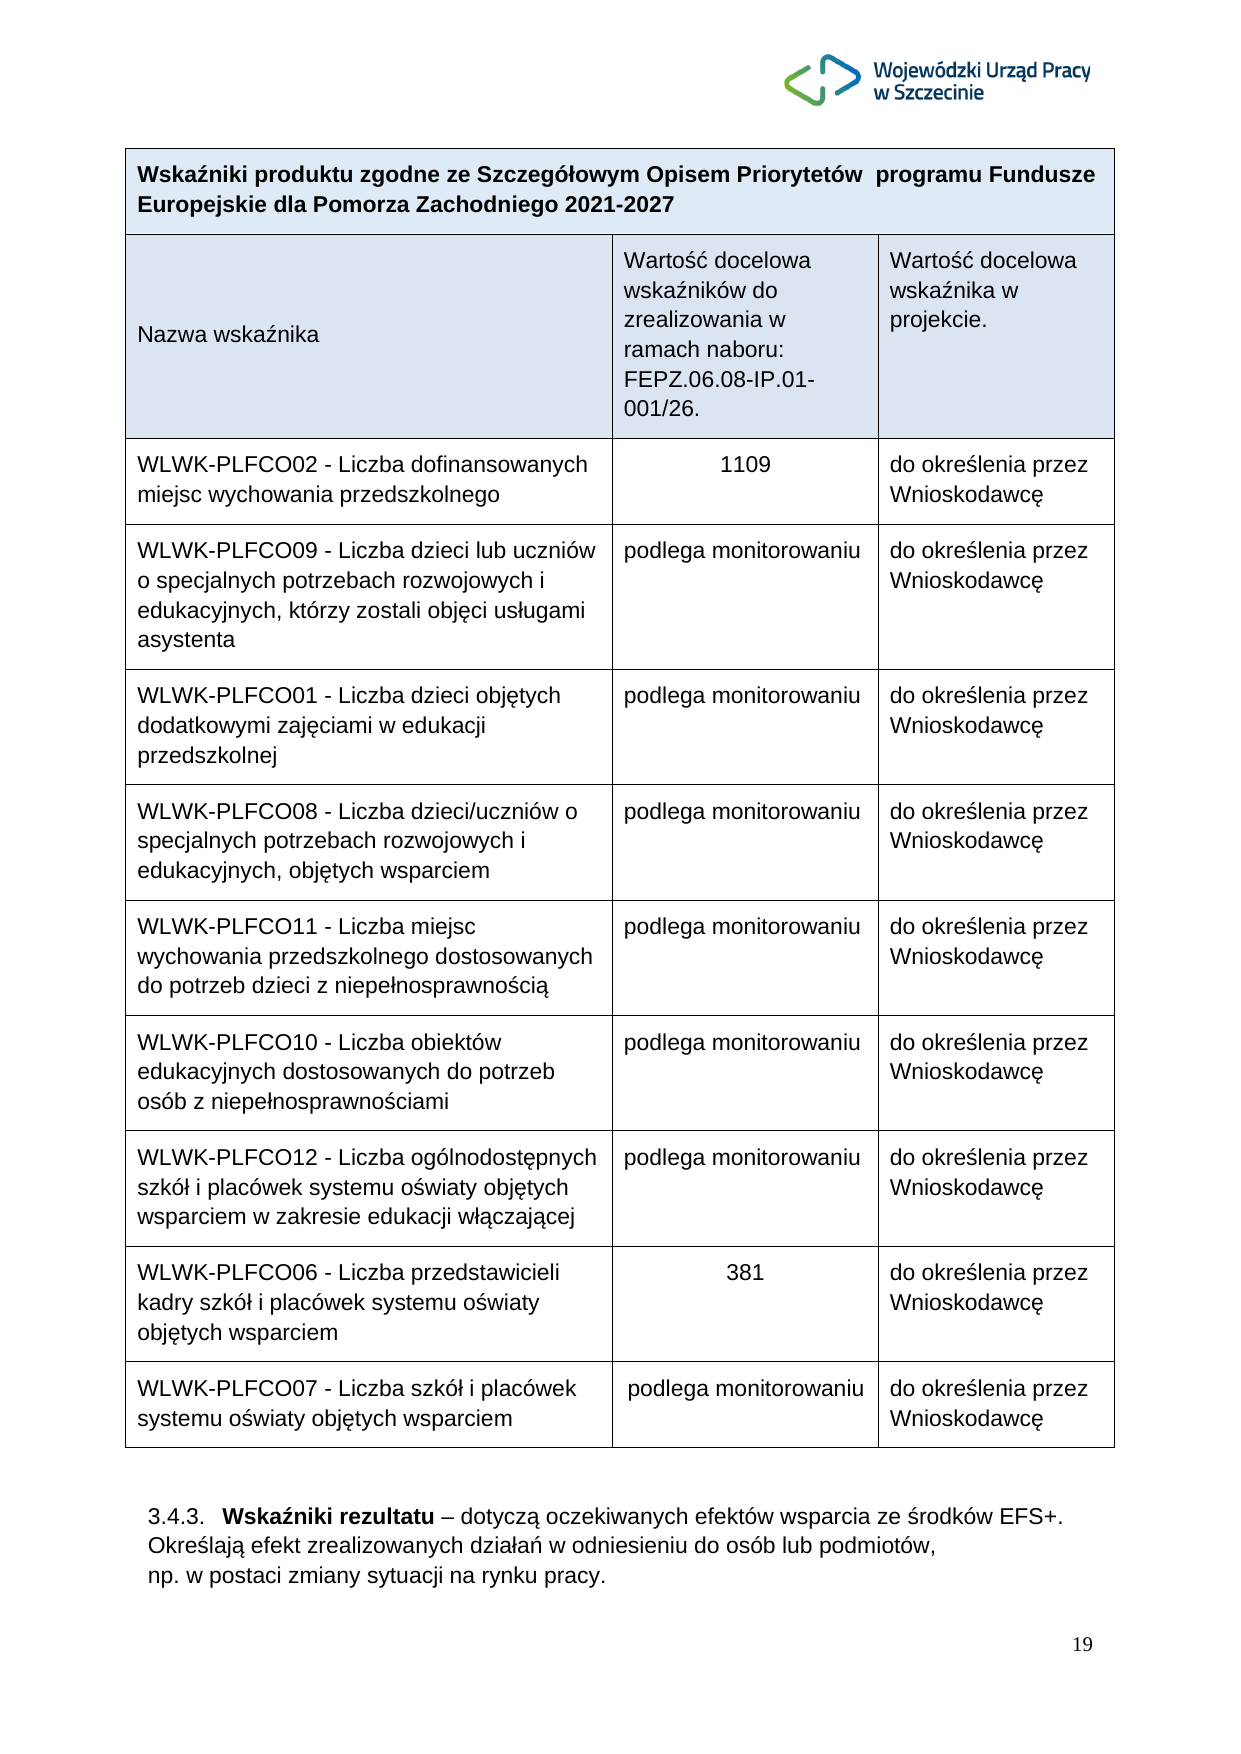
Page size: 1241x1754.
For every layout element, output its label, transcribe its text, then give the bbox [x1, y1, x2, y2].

table_cell WLWK-PLFCO06 - Liczba przedstawicieli kadry szkół i placówek systemu oświaty objętych wsparciem [126, 1247, 612, 1361]
table_cell do określenia przez Wnioskodawcę [879, 439, 1114, 524]
table_cell podlega monitorowaniu [613, 525, 878, 669]
table_cell podlega monitorowaniu [613, 1131, 878, 1246]
table_cell WLWK-PLFCO09 - Liczba dzieci lub uczniów o specjalnych potrzebach rozwojowych i edukacyjnych, którzy zostali objęci usługami asystenta [126, 525, 612, 669]
table_cell WLWK-PLFCO01 - Liczba dzieci objętych dodatkowymi zajęciami w edukacji przedszkolnej [126, 670, 612, 784]
table_cell do określenia przez Wnioskodawcę [879, 1016, 1114, 1130]
table_cell WLWK-PLFCO11 - Liczba miejsc wychowania przedszkolnego dostosowanych do potrzeb dzieci z niepełnosprawnością [126, 901, 612, 1015]
table_cell do określenia przez Wnioskodawcę [879, 785, 1114, 899]
table_cell podlega monitorowaniu [613, 1016, 878, 1130]
table_cell podlega monitorowaniu [613, 670, 878, 784]
table_cell 381 [613, 1247, 878, 1361]
table_cell podlega monitorowaniu [613, 901, 878, 1015]
table_cell do określenia przez Wnioskodawcę [879, 670, 1114, 784]
list Wskaźniki rezultatu – dotyczą oczekiwanych efektów wsparcia ze środków EFS+. Określają efekt zrealizowanych działań w odniesieniu do osób lub podmiotów, np. w postaci zmiany sytuacji na rynku pracy. [148, 1503, 1092, 1588]
table_cell Wartość docelowa wskaźników do zrealizowania w ramach naboru: FEPZ.06.08-IP.01-001/26. [613, 235, 878, 438]
table_header Wskaźniki produktu zgodne ze Szczegółowym Opisem Priorytetów programu Fundusze Europejskie dla Pomorza Zachodniego 2021-2027 [126, 149, 1114, 233]
table_cell WLWK-PLFCO07 - Liczba szkół i placówek systemu oświaty objętych wsparciem [126, 1362, 612, 1447]
table_cell 1109 [613, 439, 878, 524]
table_cell WLWK-PLFCO12 - Liczba ogólnodostępnych szkół i placówek systemu oświaty objętych wsparciem w zakresie edukacji włączającej [126, 1131, 612, 1246]
table_cell do określenia przez Wnioskodawcę [879, 1247, 1114, 1361]
table_cell WLWK-PLFCO10 - Liczba obiektów edukacyjnych dostosowanych do potrzeb osób z niepełnosprawnościami [126, 1016, 612, 1130]
table_cell do określenia przez Wnioskodawcę [879, 901, 1114, 1015]
table_cell podlega monitorowaniu [613, 785, 878, 899]
table_cell podlega monitorowaniu [613, 1362, 878, 1447]
table_cell WLWK-PLFCO02 - Liczba dofinansowanych miejsc wychowania przedszkolnego [126, 439, 612, 524]
table_cell do określenia przez Wnioskodawcę [879, 525, 1114, 669]
table_cell WLWK-PLFCO08 - Liczba dzieci/uczniów o specjalnych potrzebach rozwojowych i edukacyjnych, objętych wsparciem [126, 785, 612, 899]
table_cell Nazwa wskaźnika [126, 235, 612, 438]
picture [784, 54, 1091, 106]
table_cell do określenia przez Wnioskodawcę [879, 1131, 1114, 1246]
table_cell do określenia przez Wnioskodawcę [879, 1362, 1114, 1447]
table_cell Wartość docelowa wskaźnika w projekcie. [879, 235, 1114, 438]
